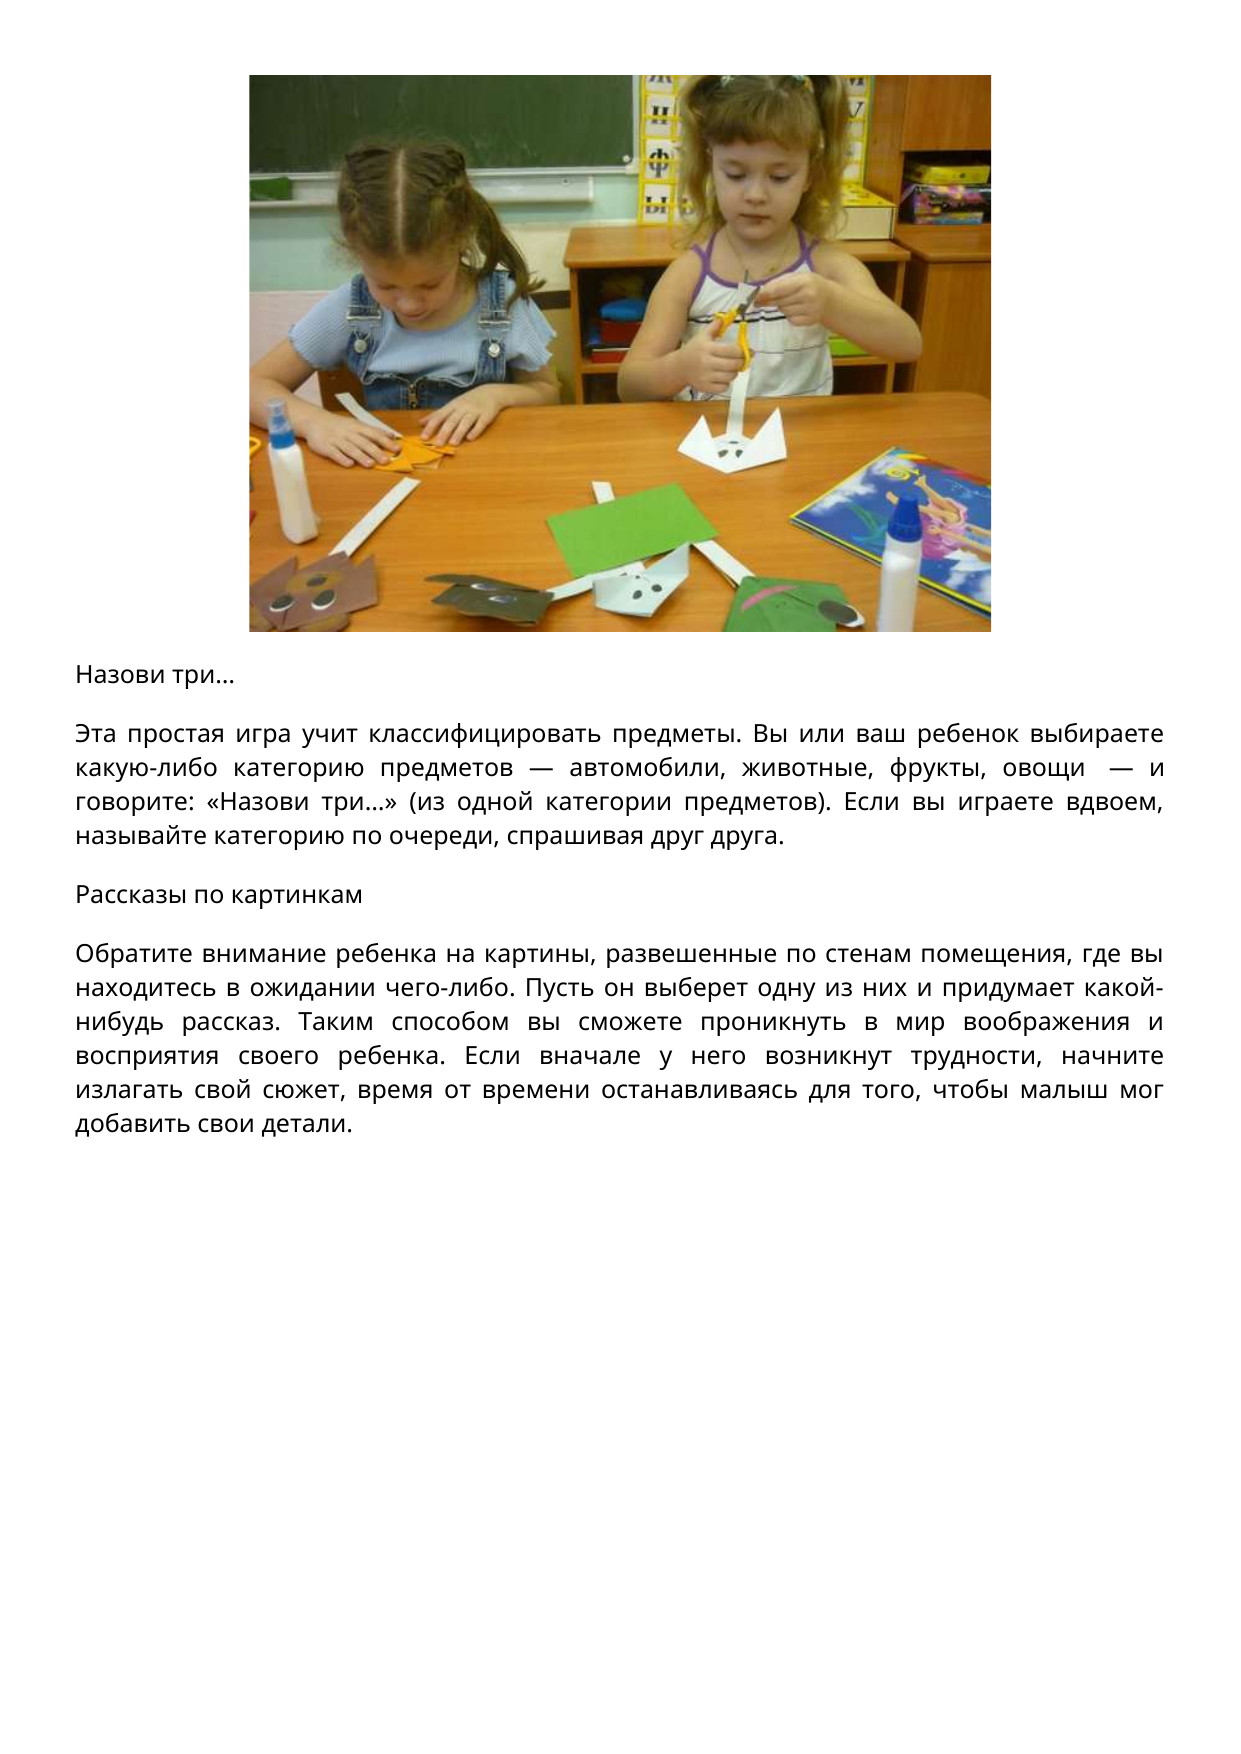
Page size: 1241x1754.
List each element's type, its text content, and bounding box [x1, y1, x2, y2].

text Назови три… [75, 656, 1165, 690]
picture [249, 75, 992, 632]
text Обратите внимание ребенка на картины, развешенные по стенам помещения, где вы находитесь в ожидании чего-либо. Пусть он выберет одну из них и придумает какой-нибудь рассказ. Таким способом вы сможете проникнуть в мир воображения и восприятия своего ребенка. Если вначале у него возникнут трудности, начните излагать свой сюжет, время от времени останавливаясь для того, чтобы малыш мог добавить свои детали. [75, 936, 1165, 1140]
text Рассказы по картинкам [75, 877, 1165, 911]
text Эта простая игра учит классифицировать предметы. Вы или ваш ребенок выбираете какую-либо категорию предметов — автомобили, животные, фрукты, овощи — и говорите: «Назови три…» (из одной категории предметов). Если вы играете вдвоем, называйте категорию по очереди, спрашивая друг друга. [75, 715, 1165, 852]
